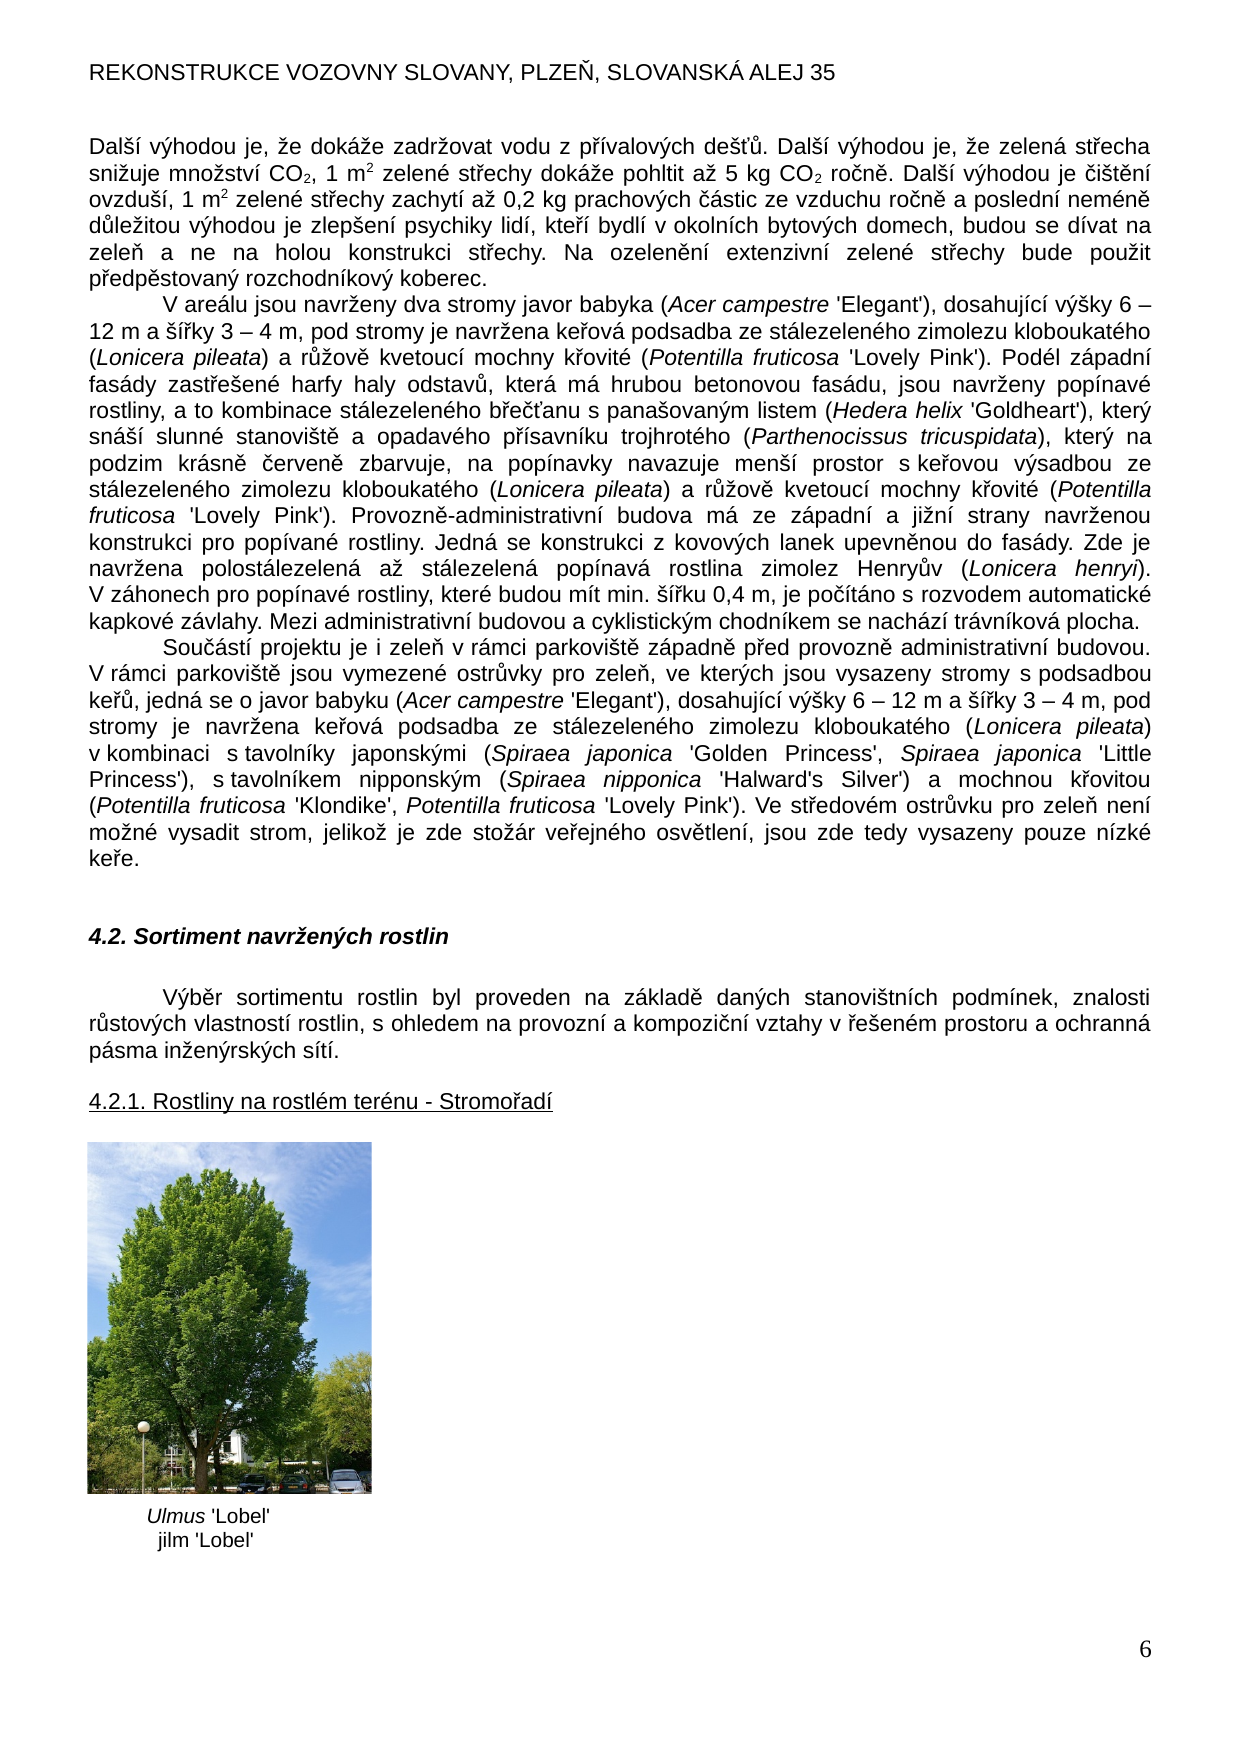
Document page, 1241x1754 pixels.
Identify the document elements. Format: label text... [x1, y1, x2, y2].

text Výběr sortimentu rostlin byl proveden na základě daných stanovištních podmínek, znalosti růstových vlastností rostlin, s ohledem na provozní a kompoziční vztahy v řešeném prostoru a ochranná pásma inženýrských sítí. [89, 984, 1152, 1063]
text Součástí projektu je i zeleň v rámci parkoviště západně před provozně administrativní budovou. V rámci parkoviště jsou vymezené ostrůvky pro zeleň, ve kterých jsou vysazeny stromy s podsadbou keřů, jedná se o javor babyku (Acer campestre 'Elegant'), dosahující výšky 6 – 12 m a šířky 3 – 4 m, pod stromy je navržena keřová podsadba ze stálezeleného zimolezu kloboukatého (Lonicera pileata) v kombinaci s tavolníky japonskými (Spiraea japonica 'Golden Princess', Spiraea japonica 'Little Princess'), s tavolníkem nipponským (Spiraea nipponica 'Halward's Silver') a mochnou křovitou (Potentilla fruticosa 'Klondike', Potentilla fruticosa 'Lovely Pink'). Ve středovém ostrůvku pro zeleň není možné vysadit strom, jelikož je zde stožár veřejného osvětlení, jsou zde tedy vysazeny pouze nízké keře. [89, 634, 1152, 871]
text Ulmus 'Lobel' [89, 1504, 1152, 1528]
subtitle 4.2.1. Rostliny na rostlém terénu - Stromořadí [89, 1088, 1152, 1114]
picture [87, 1142, 372, 1492]
text V areálu jsou navrženy dva stromy javor babyka (Acer campestre 'Elegant'), dosahující výšky 6 – 12 m a šířky 3 – 4 m, pod stromy je navržena keřová podsadba ze stálezeleného zimolezu kloboukatého (Lonicera pileata) a růžově kvetoucí mochny křovité (Potentilla fruticosa 'Lovely Pink'). Podél západní fasády zastřešené harfy haly odstavů, která má hrubou betonovou fasádu, jsou navrženy popínavé rostliny, a to kombinace stálezeleného břečťanu s panašovaným listem (Hedera helix 'Goldheart'), který snáší slunné stanoviště a opadavého přísavníku trojhrotého (Parthenocissus tricuspidata), který na podzim krásně červeně zbarvuje, na popínavky navazuje menší prostor s keřovou výsadbou ze stálezeleného zimolezu kloboukatého (Lonicera pileata) a růžově kvetoucí mochny křovité (Potentilla fruticosa 'Lovely Pink'). Provozně-administrativní budova má ze západní a jižní strany navrženou konstrukci pro popívané rostliny. Jedná se konstrukci z kovových lanek upevněnou do fasády. Zde je navržena polostálezelená až stálezelená popínavá rostlina zimolez Henryův (Lonicera henryi). V záhonech pro popínavé rostliny, které budou mít min. šířku 0,4 m, je počítáno s rozvodem automatické kapkové závlahy. Mezi administrativní budovou a cyklistickým chodníkem se nachází trávníková plocha. [89, 291, 1152, 634]
text jilm 'Lobel' [89, 1528, 1152, 1552]
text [89, 133, 1152, 291]
subtitle 4.2. Sortiment navržených rostlin [89, 923, 1152, 949]
